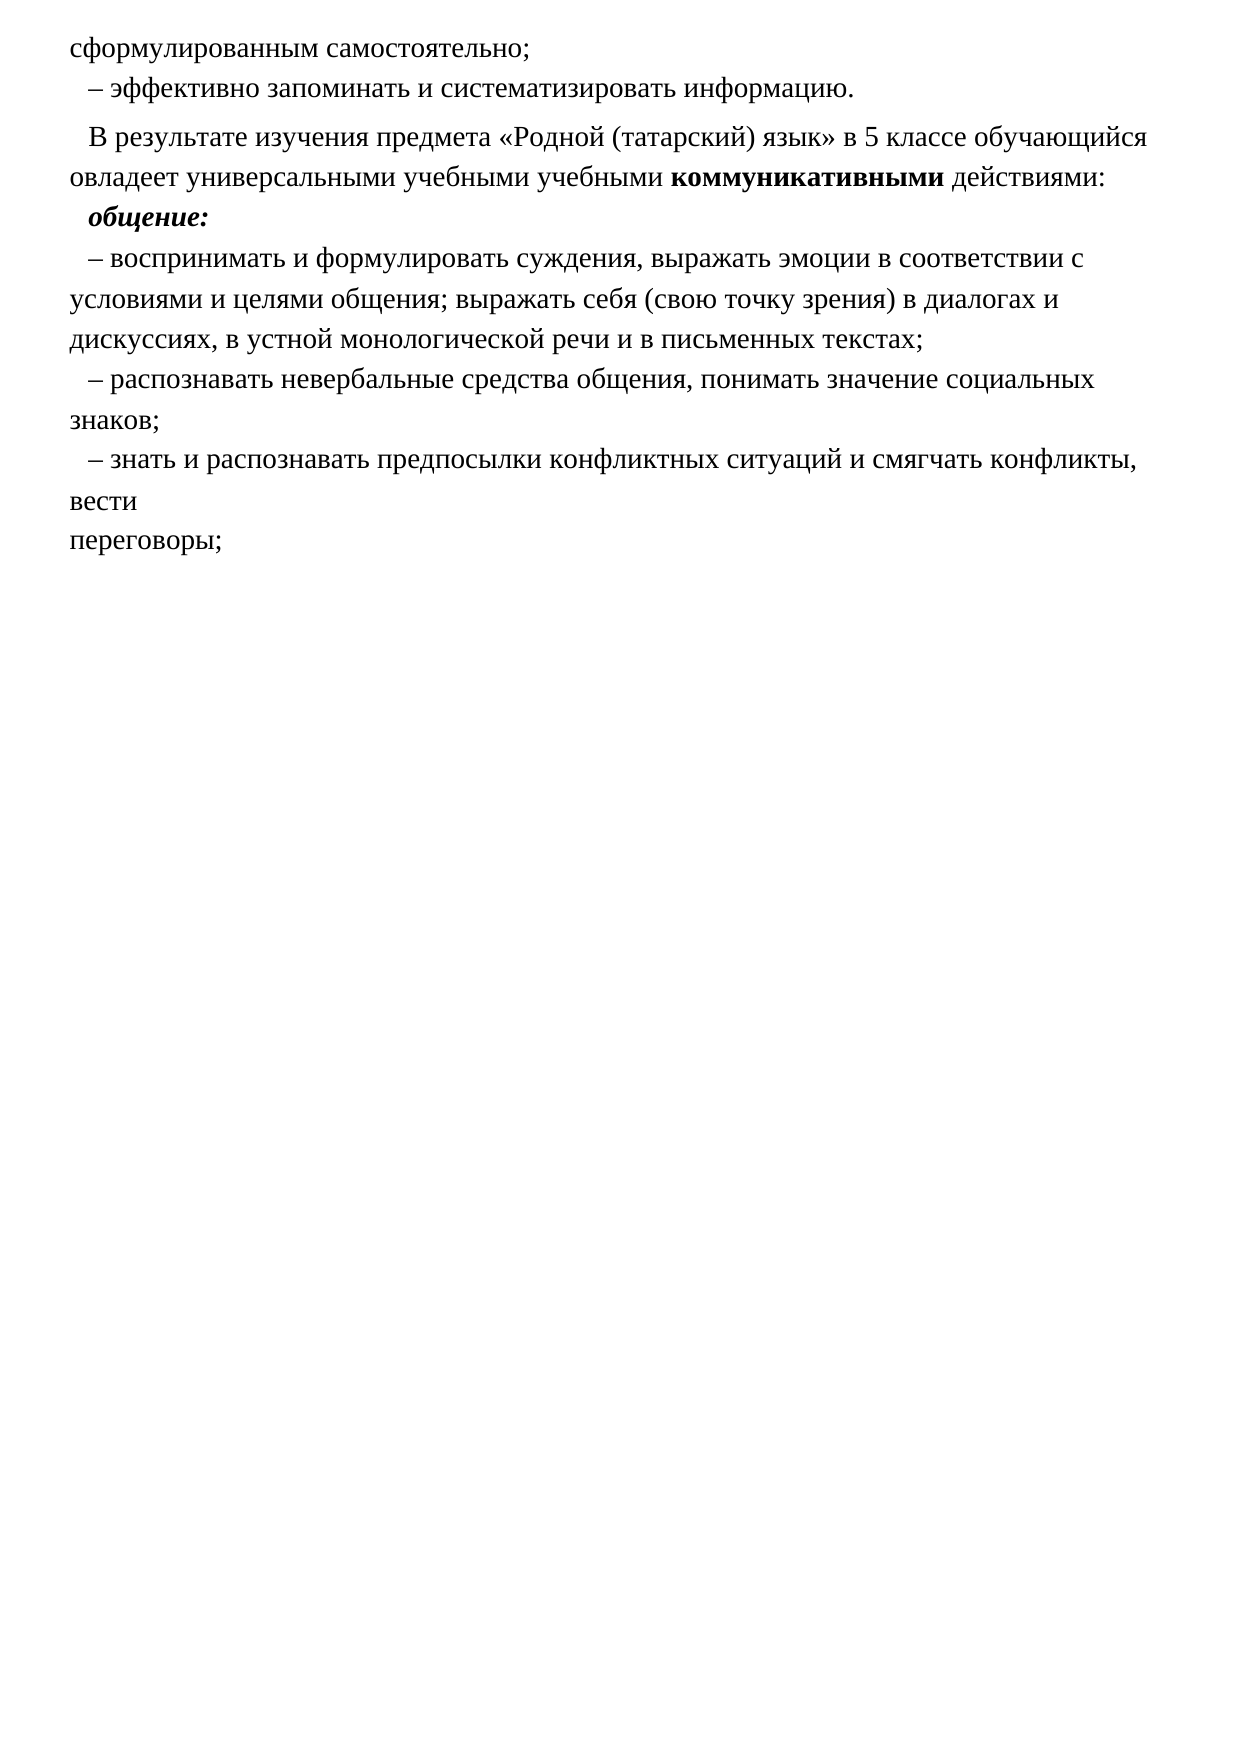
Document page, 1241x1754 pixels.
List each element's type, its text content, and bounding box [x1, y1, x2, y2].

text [69, 30, 1171, 105]
text В результате изучения предмета «Родной (татарский) язык» в 5 классе обучающийся овладеет универсальными учебными учебными коммуникативными действиями: общение: – воспринимать и формулировать суждения, выражать эмоции в соответствии с условиями и целями общения; выражать себя (свою точку зрения) в диалогах и дискуссиях, в устной монологической речи и в письменных текстах; – распознавать невербальные средства общения, понимать значение социальных знаков; – знать и распознавать предпосылки конфликтных ситуаций и смягчать конфликты, вести переговоры; [69, 119, 1171, 556]
